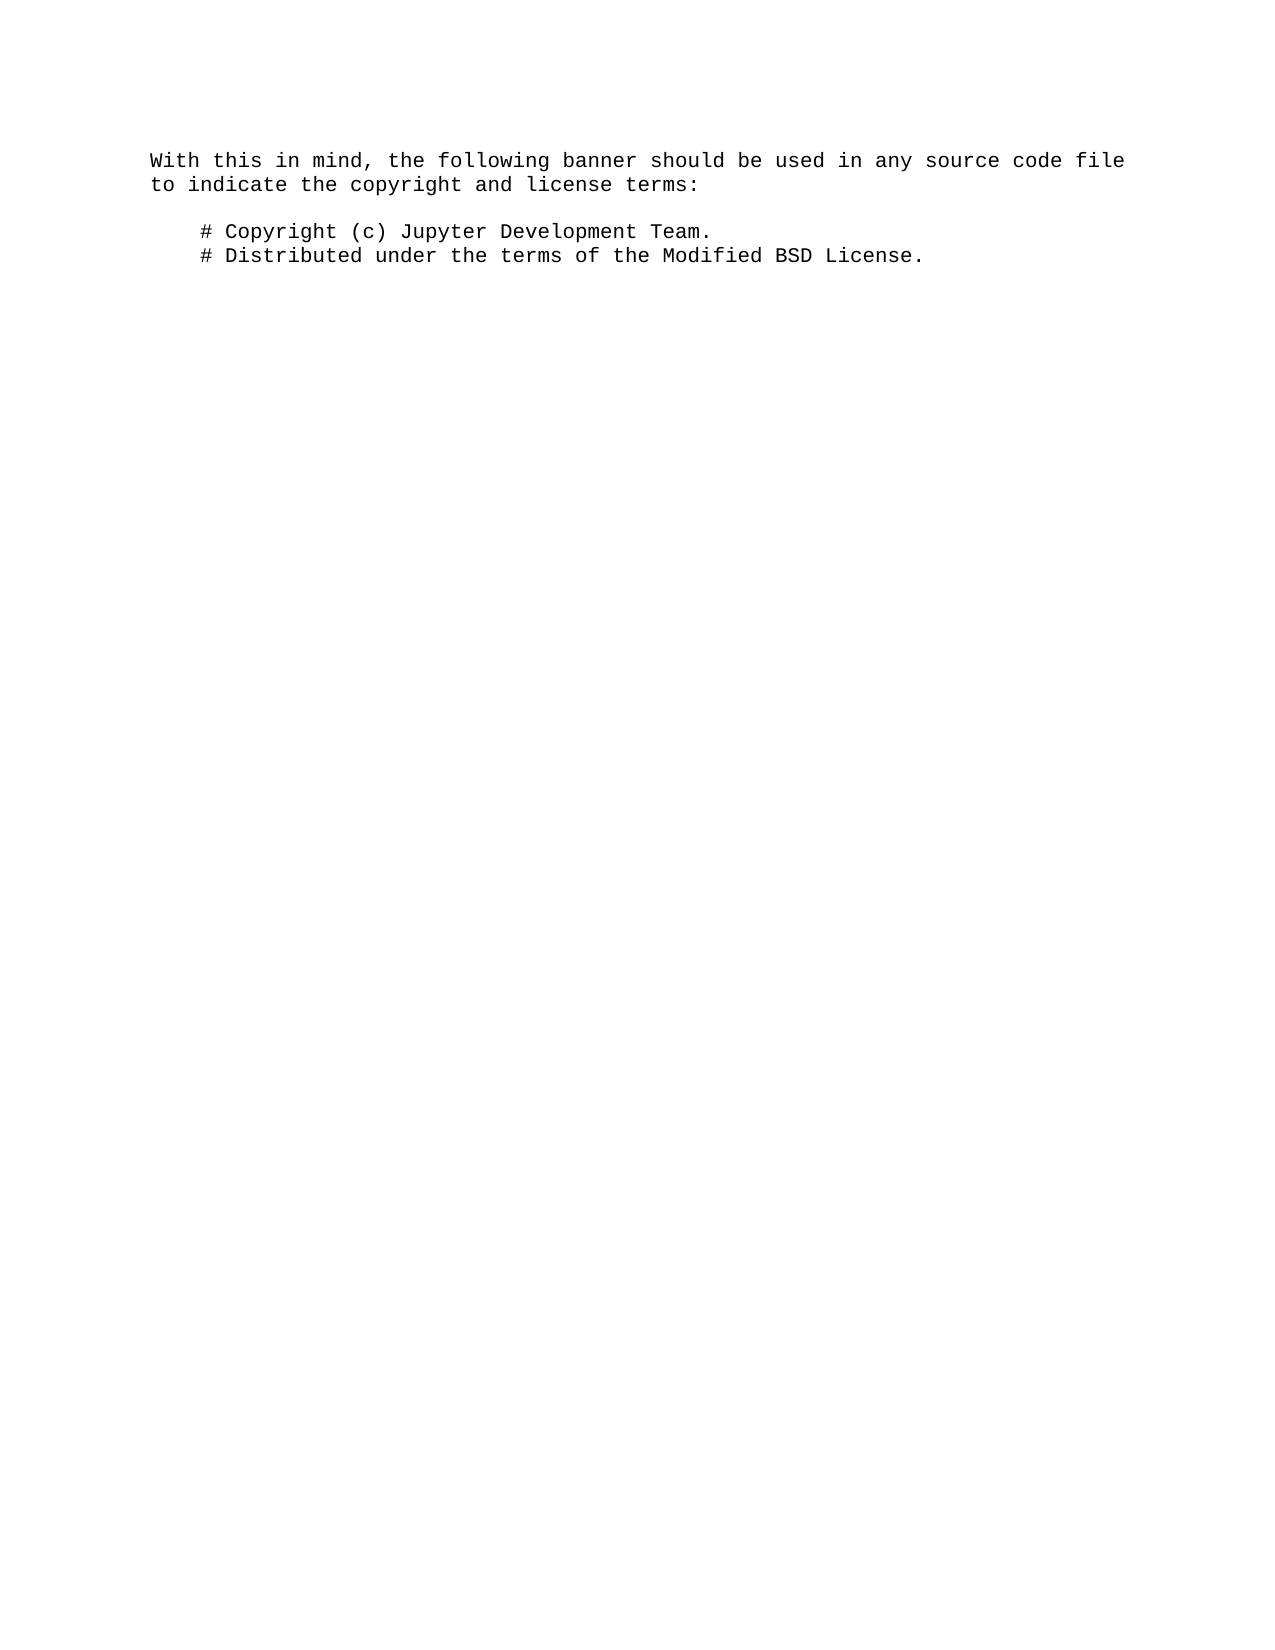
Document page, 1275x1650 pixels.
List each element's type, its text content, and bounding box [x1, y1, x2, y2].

text to indicate the copyright and license terms: [150, 174, 1125, 197]
text With this in mind, the following banner should be used in any source code file [150, 150, 1125, 174]
text # Copyright (c) Jupyter Development Team. [150, 221, 1125, 244]
text # Distributed under the terms of the Modified BSD License. [150, 244, 1125, 268]
